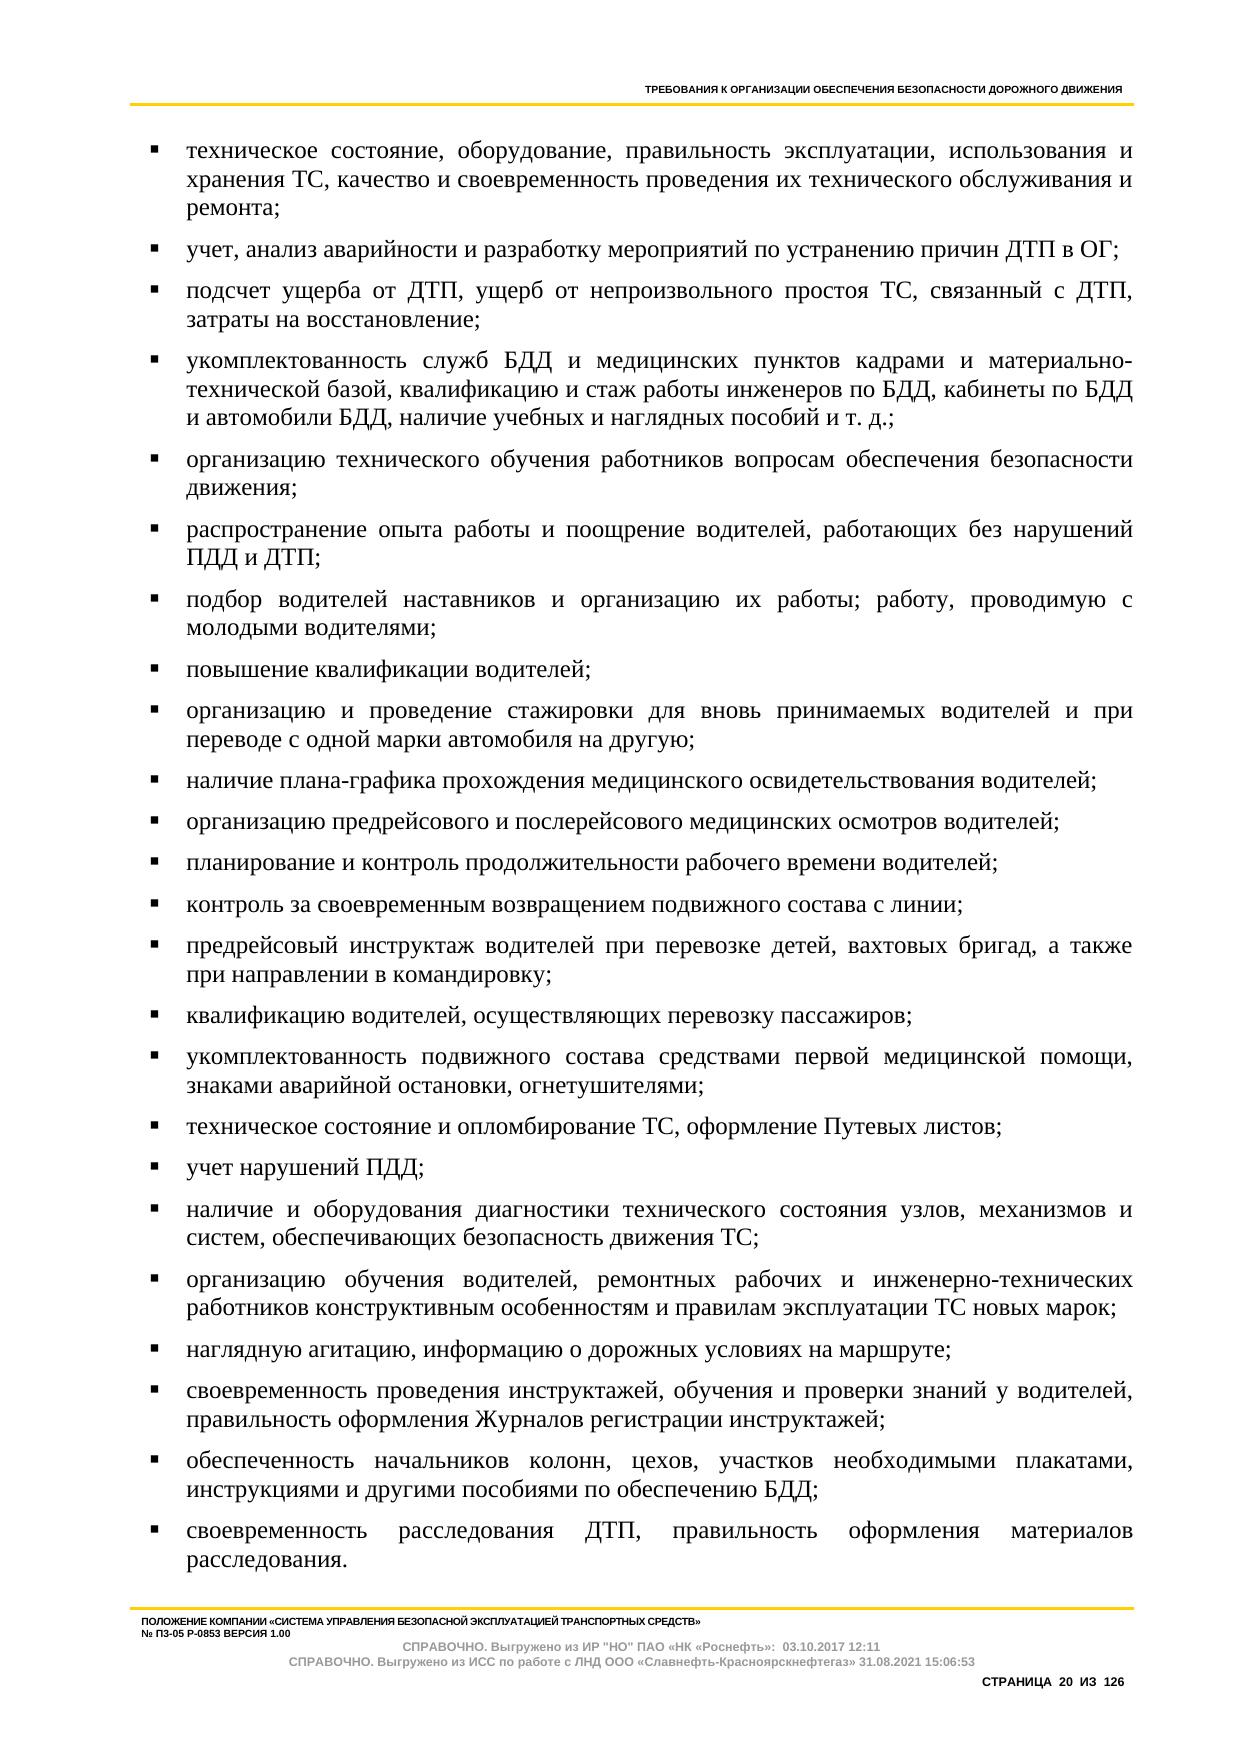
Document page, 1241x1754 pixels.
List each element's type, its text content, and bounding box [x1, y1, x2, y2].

list организацию обучения водителей, ремонтных рабочих и инженерно-технических работников конструктивным особенностям и правилам эксплуатации ТС новых марок; [149, 1264, 1134, 1321]
list обеспеченность начальников колонн, цехов, участков необходимыми плакатами, инструкциями и другими пособиями по обеспечению БДД; [149, 1445, 1134, 1502]
list организацию и проведение стажировки для вновь принимаемых водителей и при переводе с одной марки автомобиля на другую; [149, 695, 1134, 752]
list укомплектованность подвижного состава средствами первой медицинской помощи, знаками аварийной остановки, огнетушителями; [149, 1041, 1134, 1099]
list распространение опыта работы и поощрение водителей, работающих без нарушений ПДД и ДТП; [149, 514, 1134, 571]
list наличие плана-графика прохождения медицинского освидетельствования водителей; [149, 765, 1134, 794]
list подсчет ущерба от ДТП, ущерб от непроизвольного простоя ТС, связанный с ДТП, затраты на восстановление; [149, 275, 1134, 332]
list укомплектованность служб БДД и медицинских пунктов кадрами и материально-технической базой, квалификацию и стаж работы инженеров по БДД, кабинеты по БДД и автомобили БДД, наличие учебных и наглядных пособий и т. д.; [149, 345, 1134, 431]
list наличие и оборудования диагностики технического состояния узлов, механизмов и систем, обеспечивающих безопасность движения ТС; [149, 1194, 1134, 1251]
list своевременность расследования ДТП, правильность оформления материалов расследования. [149, 1515, 1134, 1572]
list организацию предрейсового и послерейсового медицинских осмотров водителей; [149, 806, 1134, 835]
list техническое состояние, оборудование, правильность эксплуатации, использования и хранения ТС, качество и своевременность проведения их технического обслуживания и ремонта; [149, 135, 1134, 221]
list повышение квалификации водителей; [149, 654, 1134, 682]
list наглядную агитацию, информацию о дорожных условиях на маршруте; [149, 1334, 1134, 1362]
list контроль за своевременным возвращением подвижного состава с линии; [149, 889, 1134, 917]
list техническое состояние и опломбирование ТС, оформление Путевых листов; [149, 1111, 1134, 1140]
list планирование и контроль продолжительности рабочего времени водителей; [149, 847, 1134, 876]
list организацию технического обучения работников вопросам обеспечения безопасности движения; [149, 444, 1134, 501]
list учет нарушений ПДД; [149, 1152, 1134, 1181]
list предрейсовый инструктаж водителей при перевозке детей, вахтовых бригад, а также при направлении в командировку; [149, 930, 1134, 987]
list своевременность проведения инструктажей, обучения и проверки знаний у водителей, правильность оформления Журналов регистрации инструктажей; [149, 1375, 1134, 1432]
list квалификацию водителей, осуществляющих перевозку пассажиров; [149, 1000, 1134, 1029]
list подбор водителей наставников и организацию их работы; работу, проводимую с молодыми водителями; [149, 584, 1134, 641]
list учет, анализ аварийности и разработку мероприятий по устранению причин ДТП в ОГ; [149, 234, 1134, 262]
